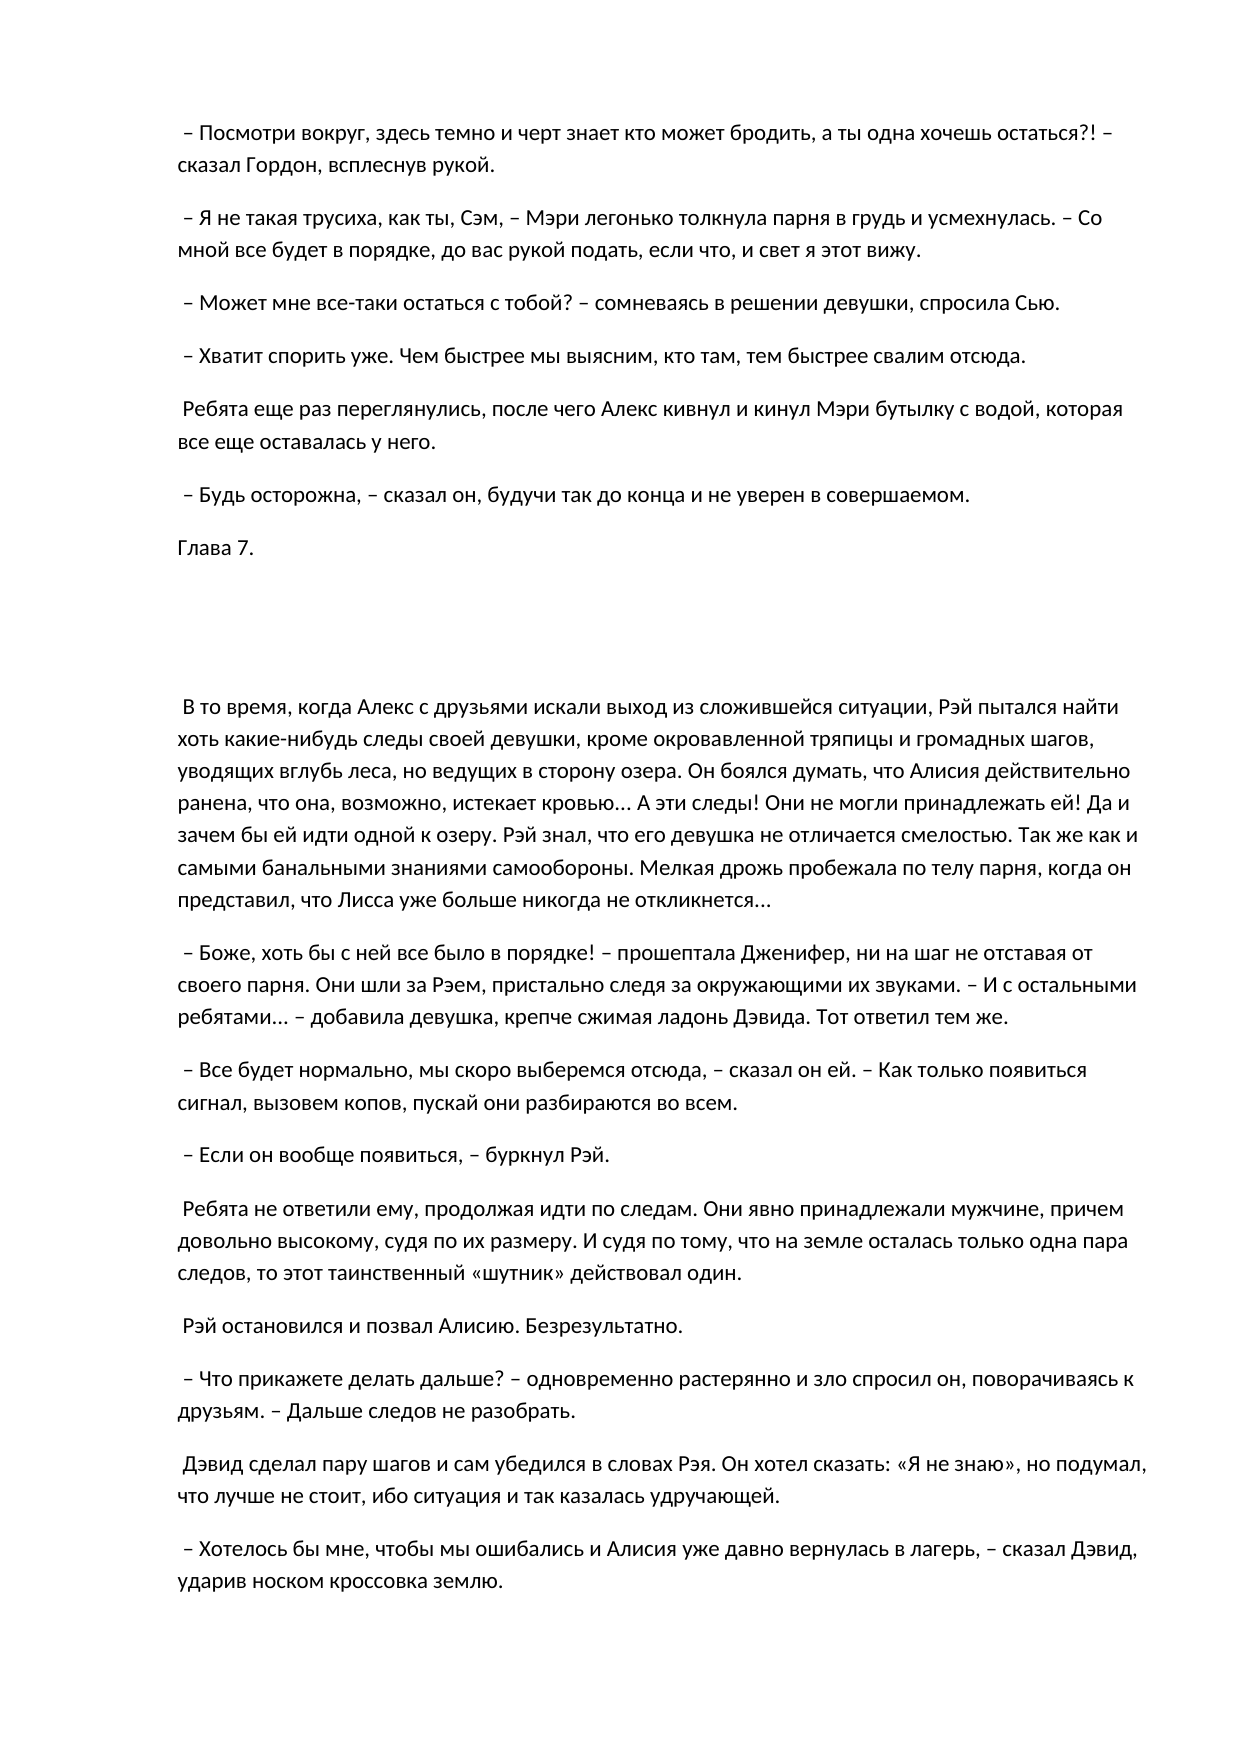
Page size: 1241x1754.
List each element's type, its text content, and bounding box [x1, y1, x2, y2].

text – Будь осторожна, – сказал он, будучи так до конца и не уверен в совершаемом. [177, 480, 1152, 508]
text Глава 7. [177, 533, 1152, 561]
text – Посмотри вокруг, здесь темно и черт знает кто может бродить, а ты одна хочешь остаться?! – сказал Гордон, всплеснув рукой. [177, 118, 1152, 178]
text Дэвид сделал пару шагов и сам убедился в словах Рэя. Он хотел сказать: «Я не знаю», но подумал, что лучше не стоит, ибо ситуация и так казалась удручающей. [177, 1449, 1152, 1509]
text – Боже, хоть бы с ней все было в порядке! – прошептала Дженифер, ни на шаг не отставая от своего парня. Они шли за Рэем, пристально следя за окружающими их звуками. – И с остальными ребятами... – добавила девушка, крепче сжимая ладонь Дэвида. Тот ответил тем же. [177, 938, 1152, 1030]
text Рэй остановился и позвал Алисию. Безрезультатно. [177, 1311, 1152, 1339]
text – Если он вообще появиться, – буркнул Рэй. [177, 1141, 1152, 1169]
text В то время, когда Алекс с друзьями искали выход из сложившейся ситуации, Рэй пытался найти хоть какие-нибудь следы своей девушки, кроме окровавленной тряпицы и громадных шагов, уводящих вглубь леса, но ведущих в сторону озера. Он боялся думать, что Алисия действительно ранена, что она, возможно, истекает кровью... А эти следы! Они не могли принадлежать ей! Да и зачем бы ей идти одной к озеру. Рэй знал, что его девушка не отличается смелостью. Так же как и самыми банальными знаниями самообороны. Мелкая дрожь пробежала по телу парня, когда он представил, что Лисса уже больше никогда не откликнется... [177, 692, 1152, 913]
text – Все будет нормально, мы скоро выберемся отсюда, – сказал он ей. – Как только появиться сигнал, вызовем копов, пускай они разбираются во всем. [177, 1055, 1152, 1116]
text Ребята еще раз переглянулись, после чего Алекс кивнул и кинул Мэри бутылку с водой, которая все еще оставалась у него. [177, 394, 1152, 455]
text – Я не такая трусиха, как ты, Сэм, – Мэри легонько толкнула парня в грудь и усмехнулась. – Со мной все будет в порядке, до вас рукой подать, если что, и свет я этот вижу. [177, 203, 1152, 263]
text – Хватит спорить уже. Чем быстрее мы выясним, кто там, тем быстрее свалим отсюда. [177, 342, 1152, 369]
text – Может мне все-таки остаться с тобой? – сомневаясь в решении девушки, спросила Сью. [177, 288, 1152, 317]
text – Что прикажете делать дальше? – одновременно растерянно и зло спросил он, поворачиваясь к друзьям. – Дальше следов не разобрать. [177, 1364, 1152, 1424]
text – Хотелось бы мне, чтобы мы ошибались и Алисия уже давно вернулась в лагерь, – сказал Дэвид, ударив носком кроссовка землю. [177, 1534, 1152, 1595]
text Ребята не ответили ему, продолжая идти по следам. Они явно принадлежали мужчине, причем довольно высокому, судя по их размеру. И судя по тому, что на земле осталась только одна пара следов, то этот таинственный «шутник» действовал один. [177, 1194, 1152, 1286]
